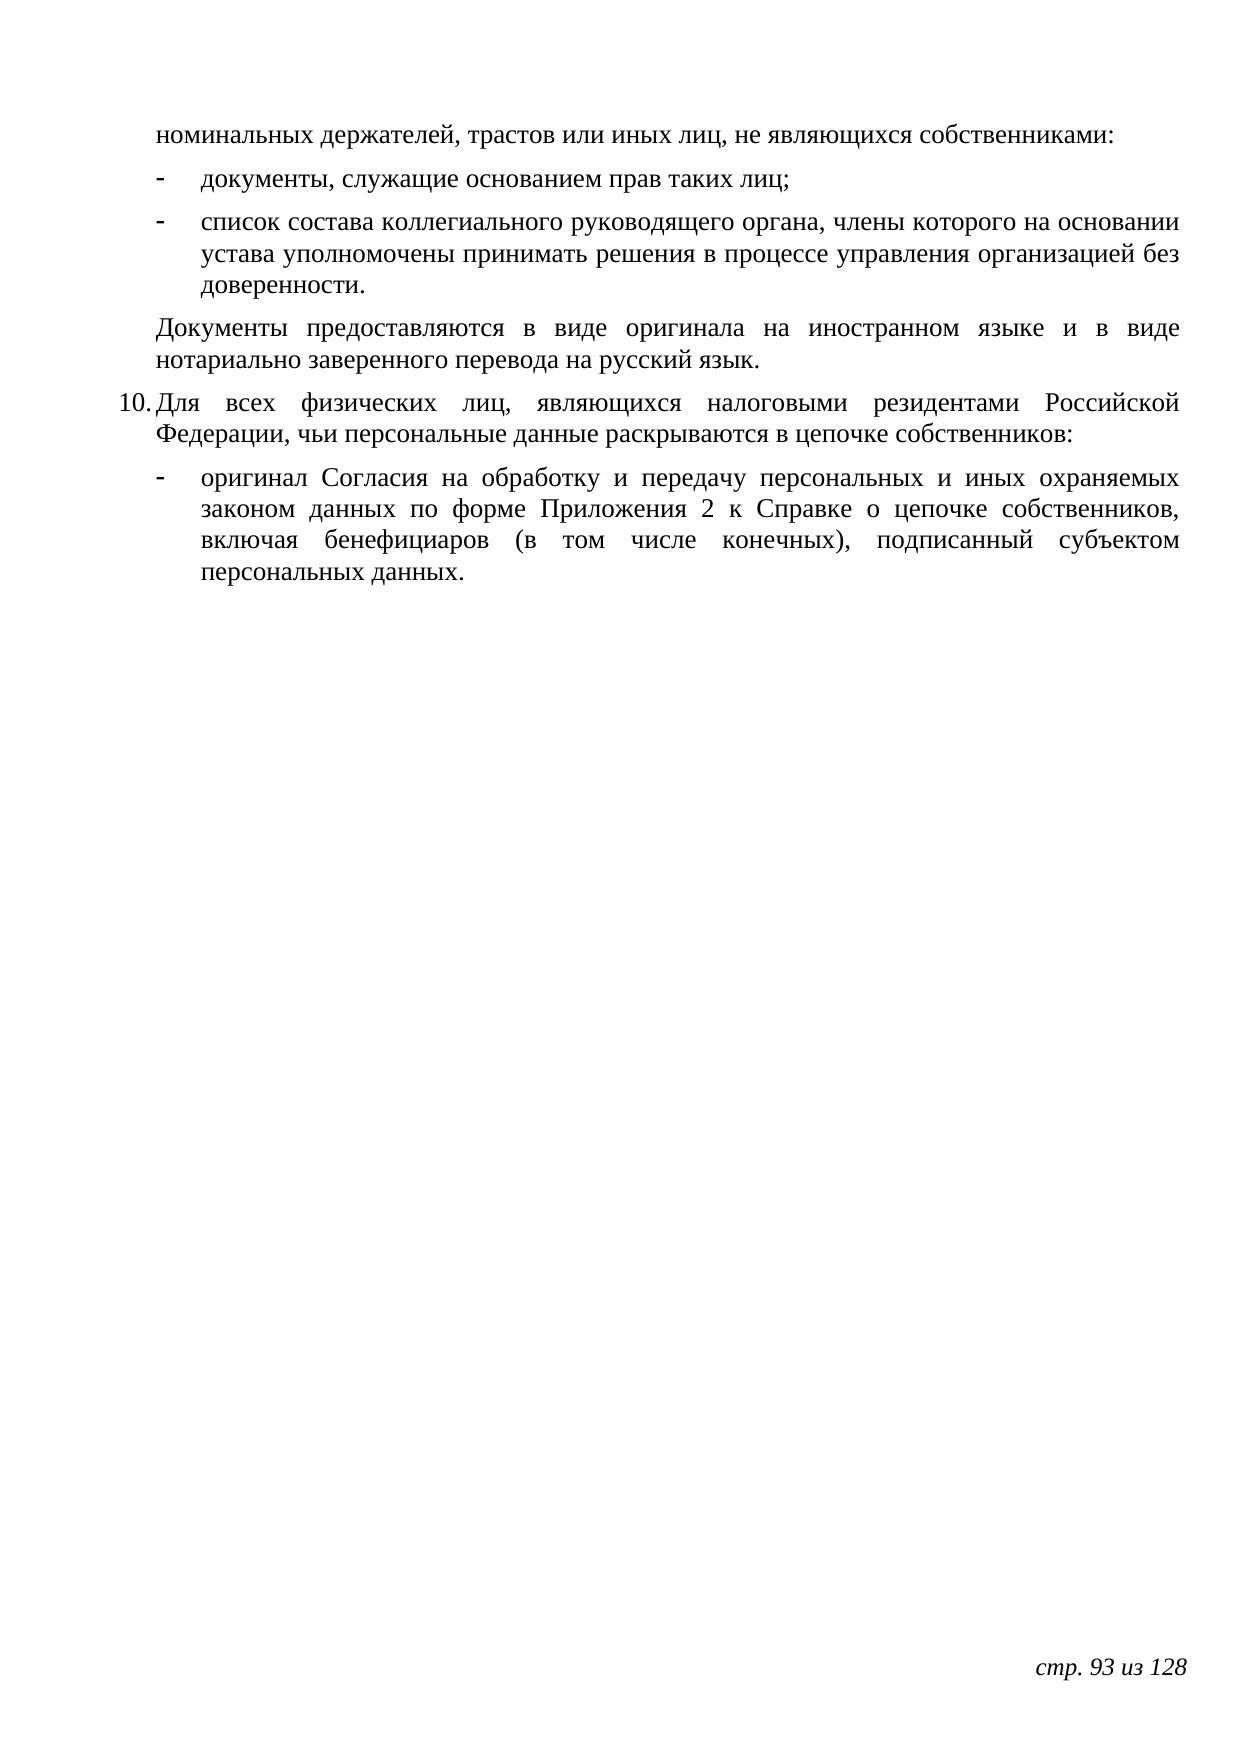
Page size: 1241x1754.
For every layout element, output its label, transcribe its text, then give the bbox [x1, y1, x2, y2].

list документы, служащие основанием прав таких лиц; [156, 162, 1181, 193]
list список состава коллегиального руководящего органа, члены которого на основании устава уполномочены принимать решения в процессе управления организацией без доверенности. [156, 206, 1181, 299]
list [118, 118, 1181, 149]
list Для всех физических лиц, являющихся налоговыми резидентами Российской Федерации, чьи персональные данные раскрываются в цепочке собственников: [118, 386, 1181, 449]
list оригинал Согласия на обработку и передачу персональных и иных охраняемых законом данных по форме Приложения 2 к Справке о цепочке собственников, включая бенефициаров (в том числе конечных), подписанный субъектом персональных данных. [156, 461, 1181, 586]
text Документы предоставляются в виде оригинала на иностранном языке и в виде нотариально заверенного перевода на русский язык. [156, 312, 1181, 374]
